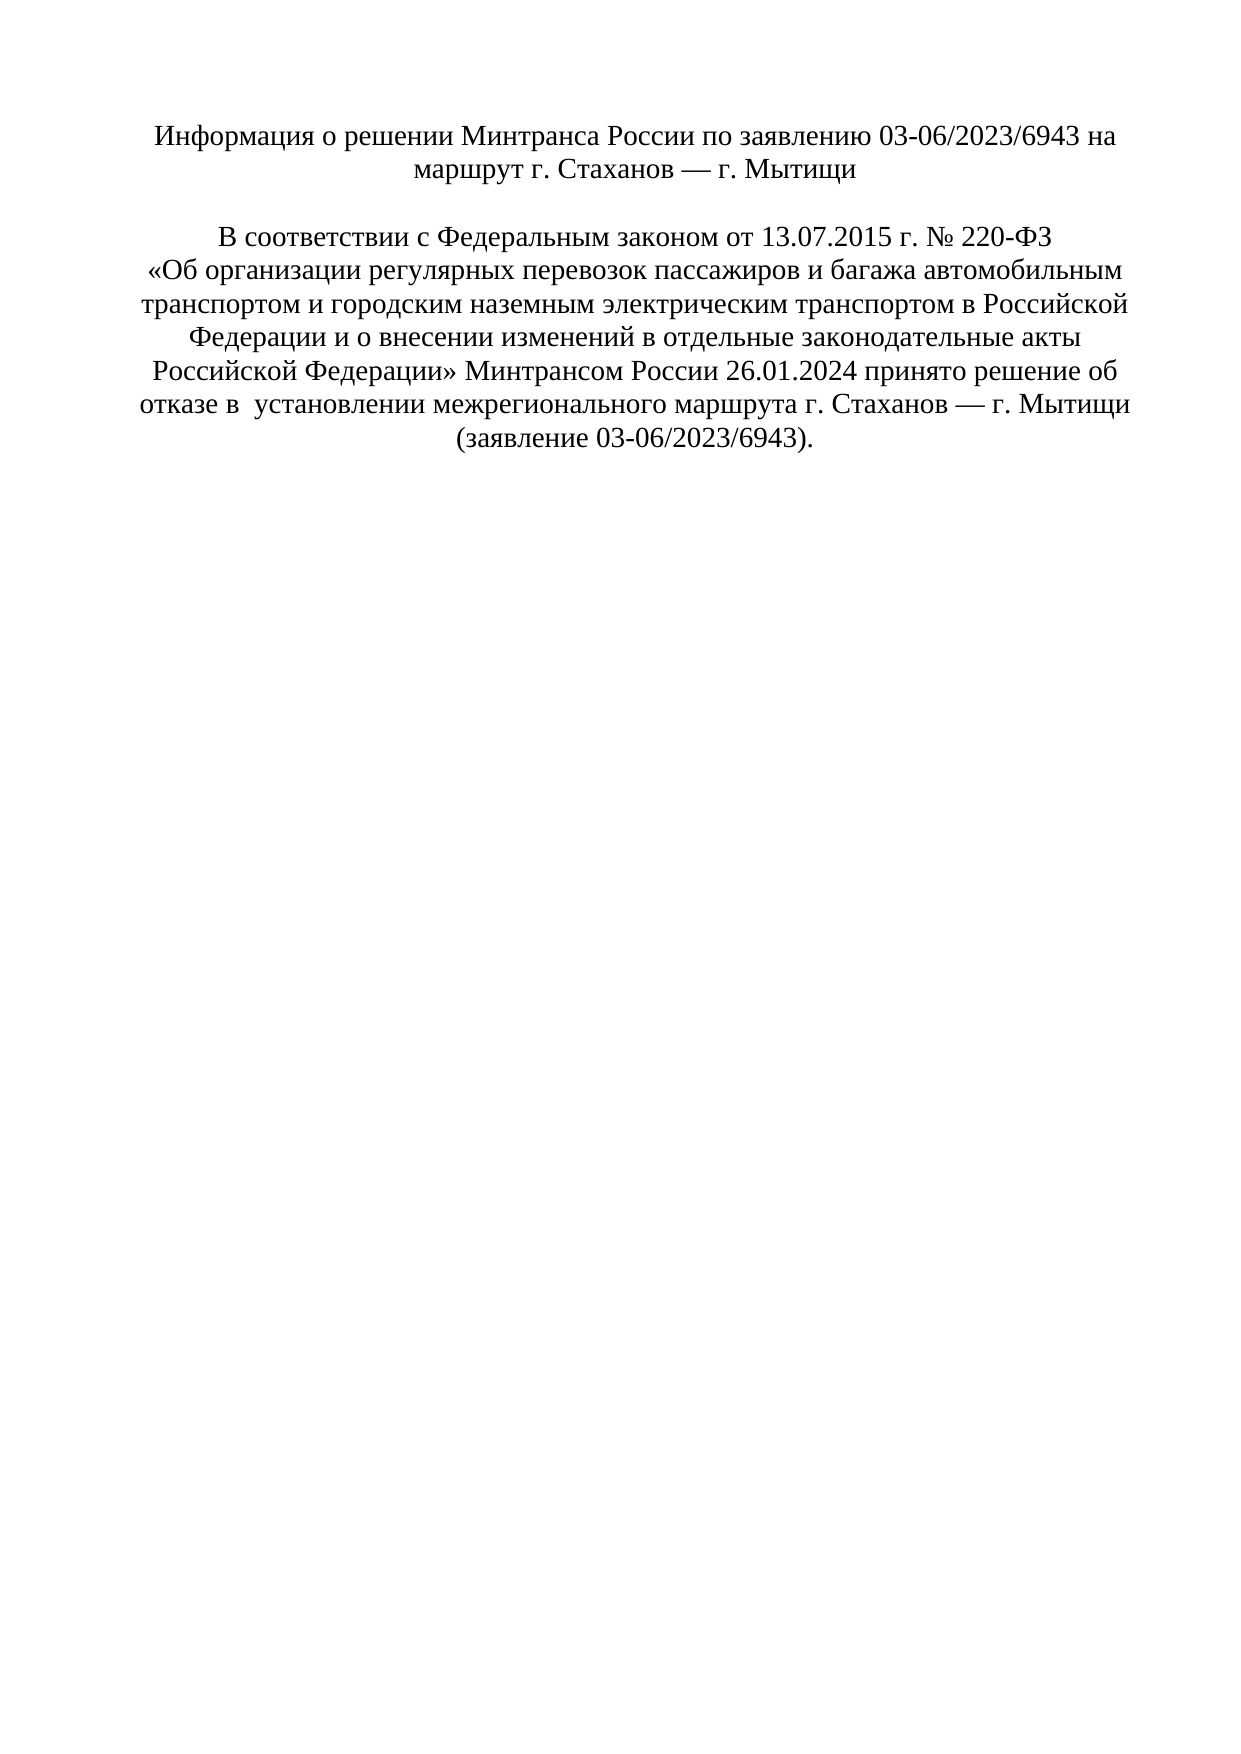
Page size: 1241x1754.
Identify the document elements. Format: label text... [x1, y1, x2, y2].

text Информация о решении Минтранса России по заявлению 03-06/2023/6943 на маршрут г. Стаханов — г. Мытищи [118, 118, 1152, 185]
text В соответствии с Федеральным законом от 13.07.2015 г. № 220-ФЗ «Об организации регулярных перевозок пассажиров и багажа автомобильным транспортом и городским наземным электрическим транспортом в Российской Федерации и о внесении изменений в отдельные законодательные акты Российской Федерации» Минтрансом России 26.01.2024 принято решение об отказе в установлении межрегионального маршрута г. Стаханов — г. Мытищи (заявление 03-06/2023/6943). [118, 219, 1152, 453]
